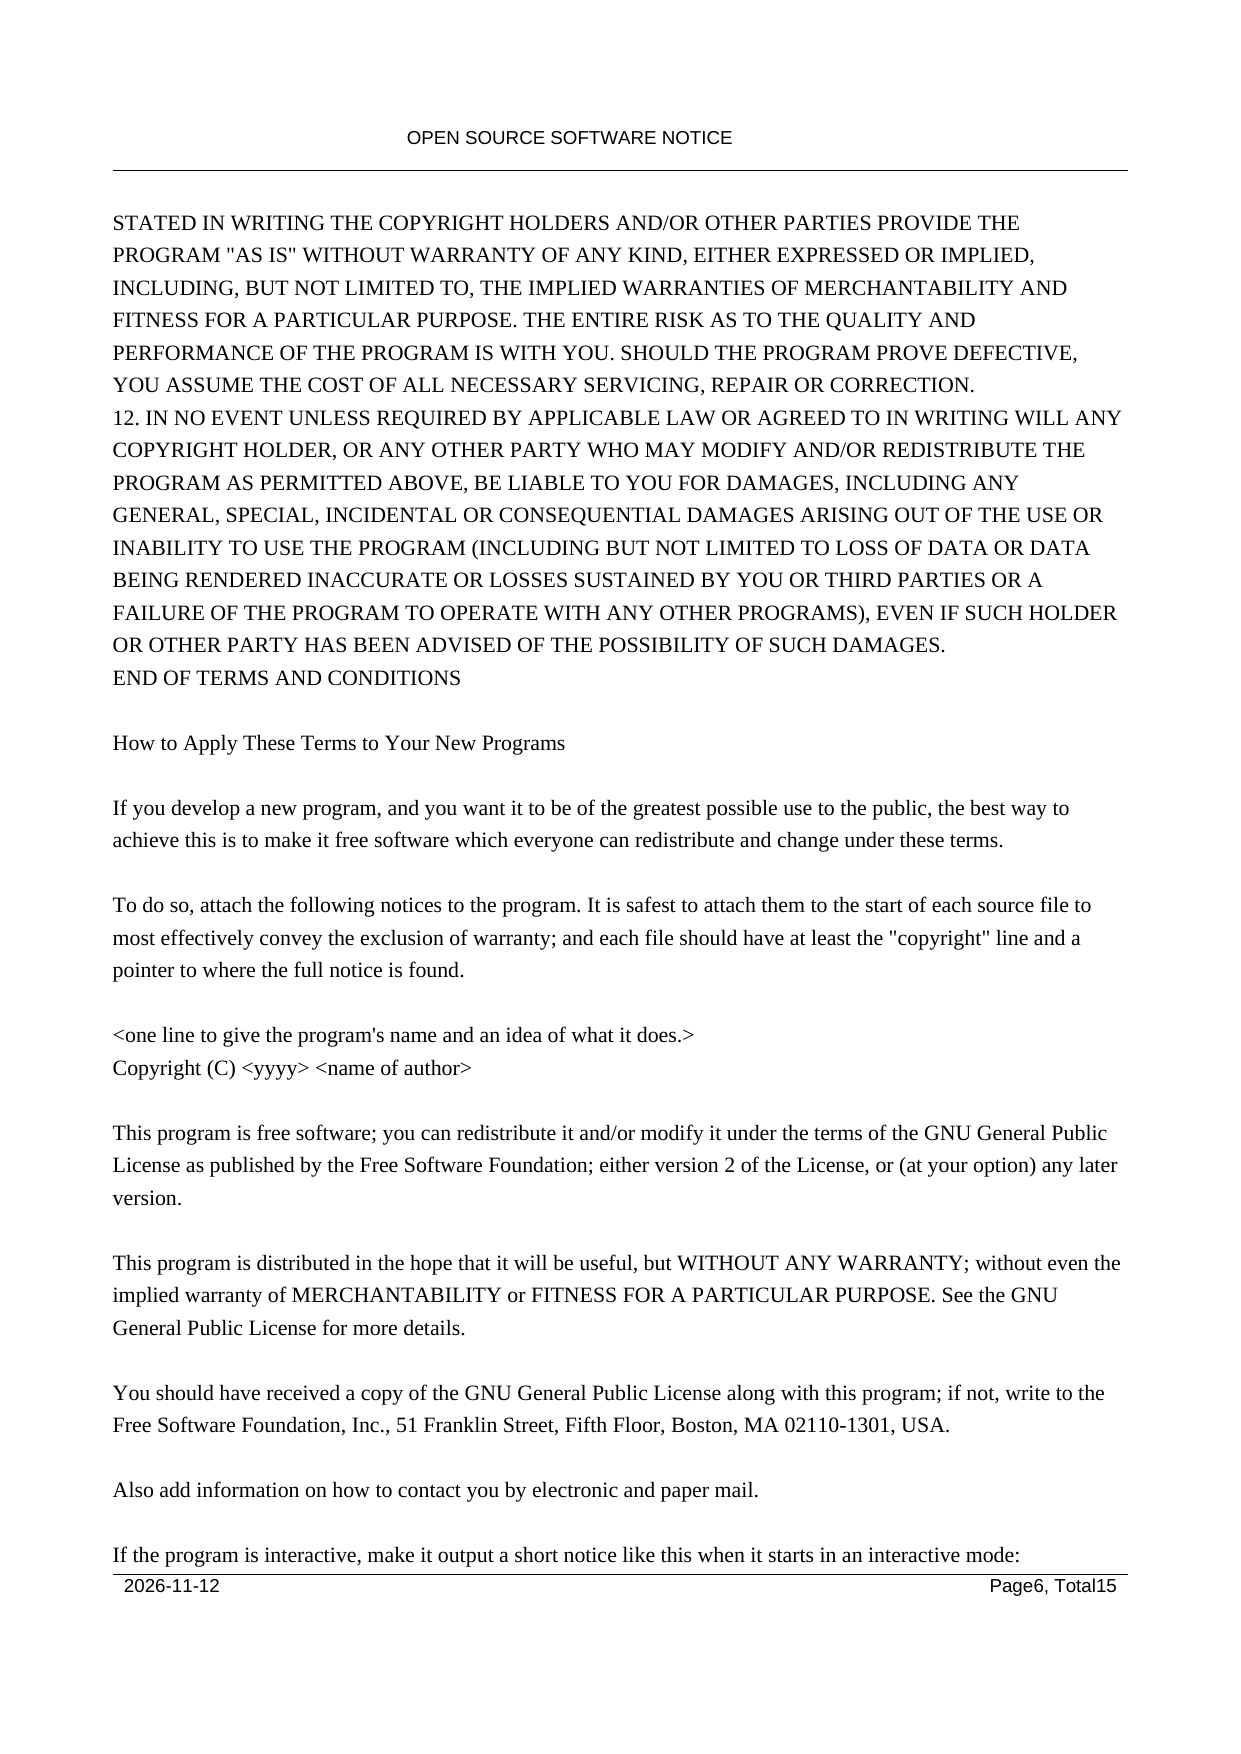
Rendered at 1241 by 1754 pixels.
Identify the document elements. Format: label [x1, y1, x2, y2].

text [112, 206, 1128, 1571]
